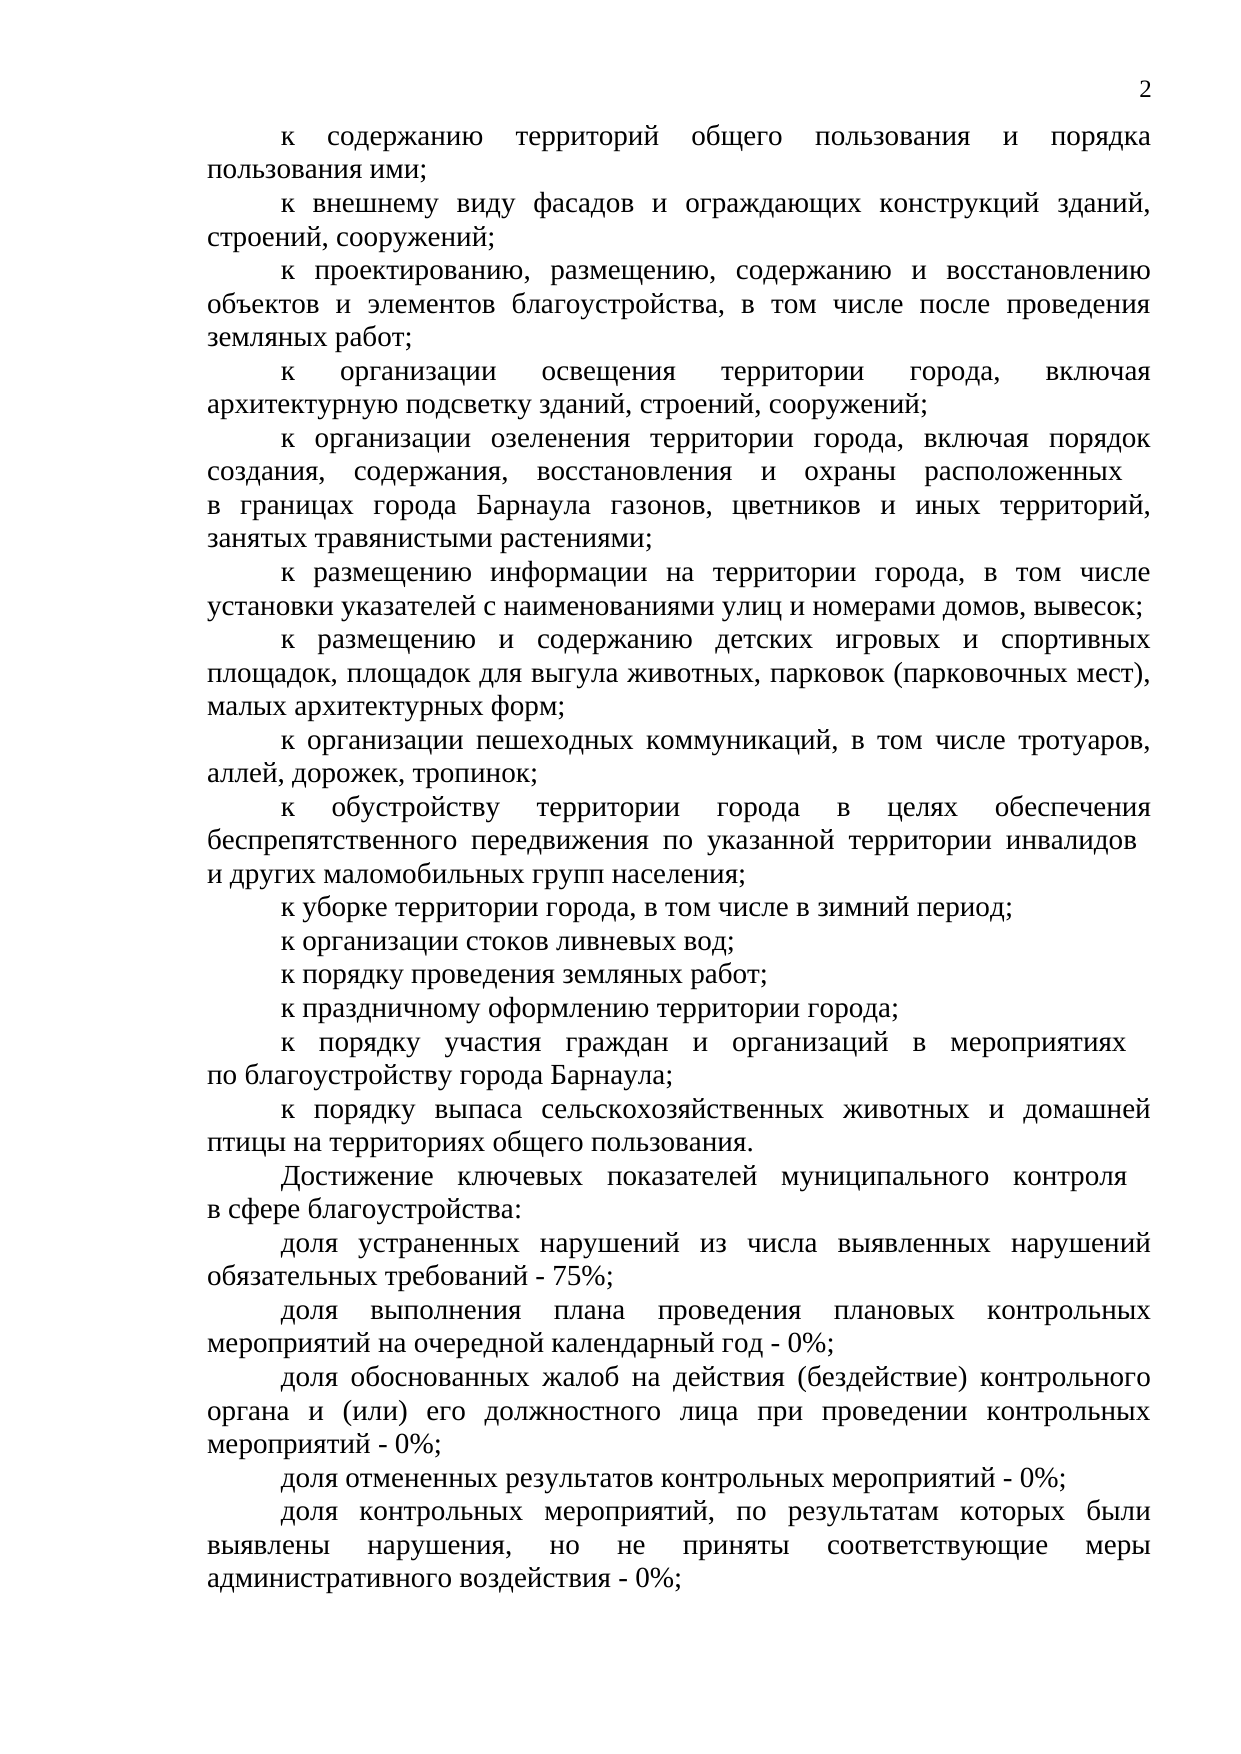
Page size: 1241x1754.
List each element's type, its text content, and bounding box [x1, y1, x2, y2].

text к внешнему виду фасадов и ограждающих конструкций зданий, строений, сооружений; [207, 185, 1152, 252]
text к организации пешеходных коммуникаций, в том числе тротуаров, аллей, дорожек, тропинок; [207, 722, 1152, 789]
text Достижение ключевых показателей муниципального контроля в сфере благоустройства: [207, 1158, 1152, 1225]
text к порядку выпаса сельскохозяйственных животных и домашней птицы на территориях общего пользования. [207, 1091, 1152, 1158]
text к порядку проведения земляных работ; [207, 957, 1152, 990]
text доля устраненных нарушений из числа выявленных нарушений обязательных требований - 75%; [207, 1225, 1152, 1292]
text к проектированию, размещению, содержанию и восстановлению объектов и элементов благоустройства, в том числе после проведения земляных работ; [207, 252, 1152, 353]
text к уборке территории города, в том числе в зимний период; [207, 889, 1152, 923]
text доля отмененных результатов контрольных мероприятий - 0%; [207, 1460, 1152, 1493]
text к организации стоков ливневых вод; [207, 923, 1152, 957]
text к праздничному оформлению территории города; [207, 990, 1152, 1024]
text к порядку участия граждан и организаций в мероприятиях по благоустройству города Барнаула; [207, 1024, 1152, 1091]
text к размещению информации на территории города, в том числе установки указателей с наименованиями улиц и номерами домов, вывесок; [207, 554, 1152, 621]
text к организации озеленения территории города, включая порядок создания, содержания, восстановления и охраны расположенных в границах города Барнаула газонов, цветников и иных территорий, занятых травянистыми растениями; [207, 420, 1152, 554]
text к размещению и содержанию детских игровых и спортивных площадок, площадок для выгула животных, парковок (парковочных мест), малых архитектурных форм; [207, 621, 1152, 722]
text к обустройству территории города в целях обеспечения беспрепятственного передвижения по указанной территории инвалидов и других маломобильных групп населения; [207, 789, 1152, 889]
text доля контрольных мероприятий, по результатам которых были выявлены нарушения, но не приняты соответствующие меры административного воздействия - 0%; [207, 1493, 1152, 1594]
text к содержанию территорий общего пользования и порядка пользования ими; [207, 118, 1152, 185]
text к организации освещения территории города, включая архитектурную подсветку зданий, строений, сооружений; [207, 353, 1152, 420]
text доля обоснованных жалоб на действия (бездействие) контрольного органа и (или) его должностного лица при проведении контрольных мероприятий - 0%; [207, 1359, 1152, 1460]
text доля выполнения плана проведения плановых контрольных мероприятий на очередной календарный год - 0%; [207, 1292, 1152, 1359]
